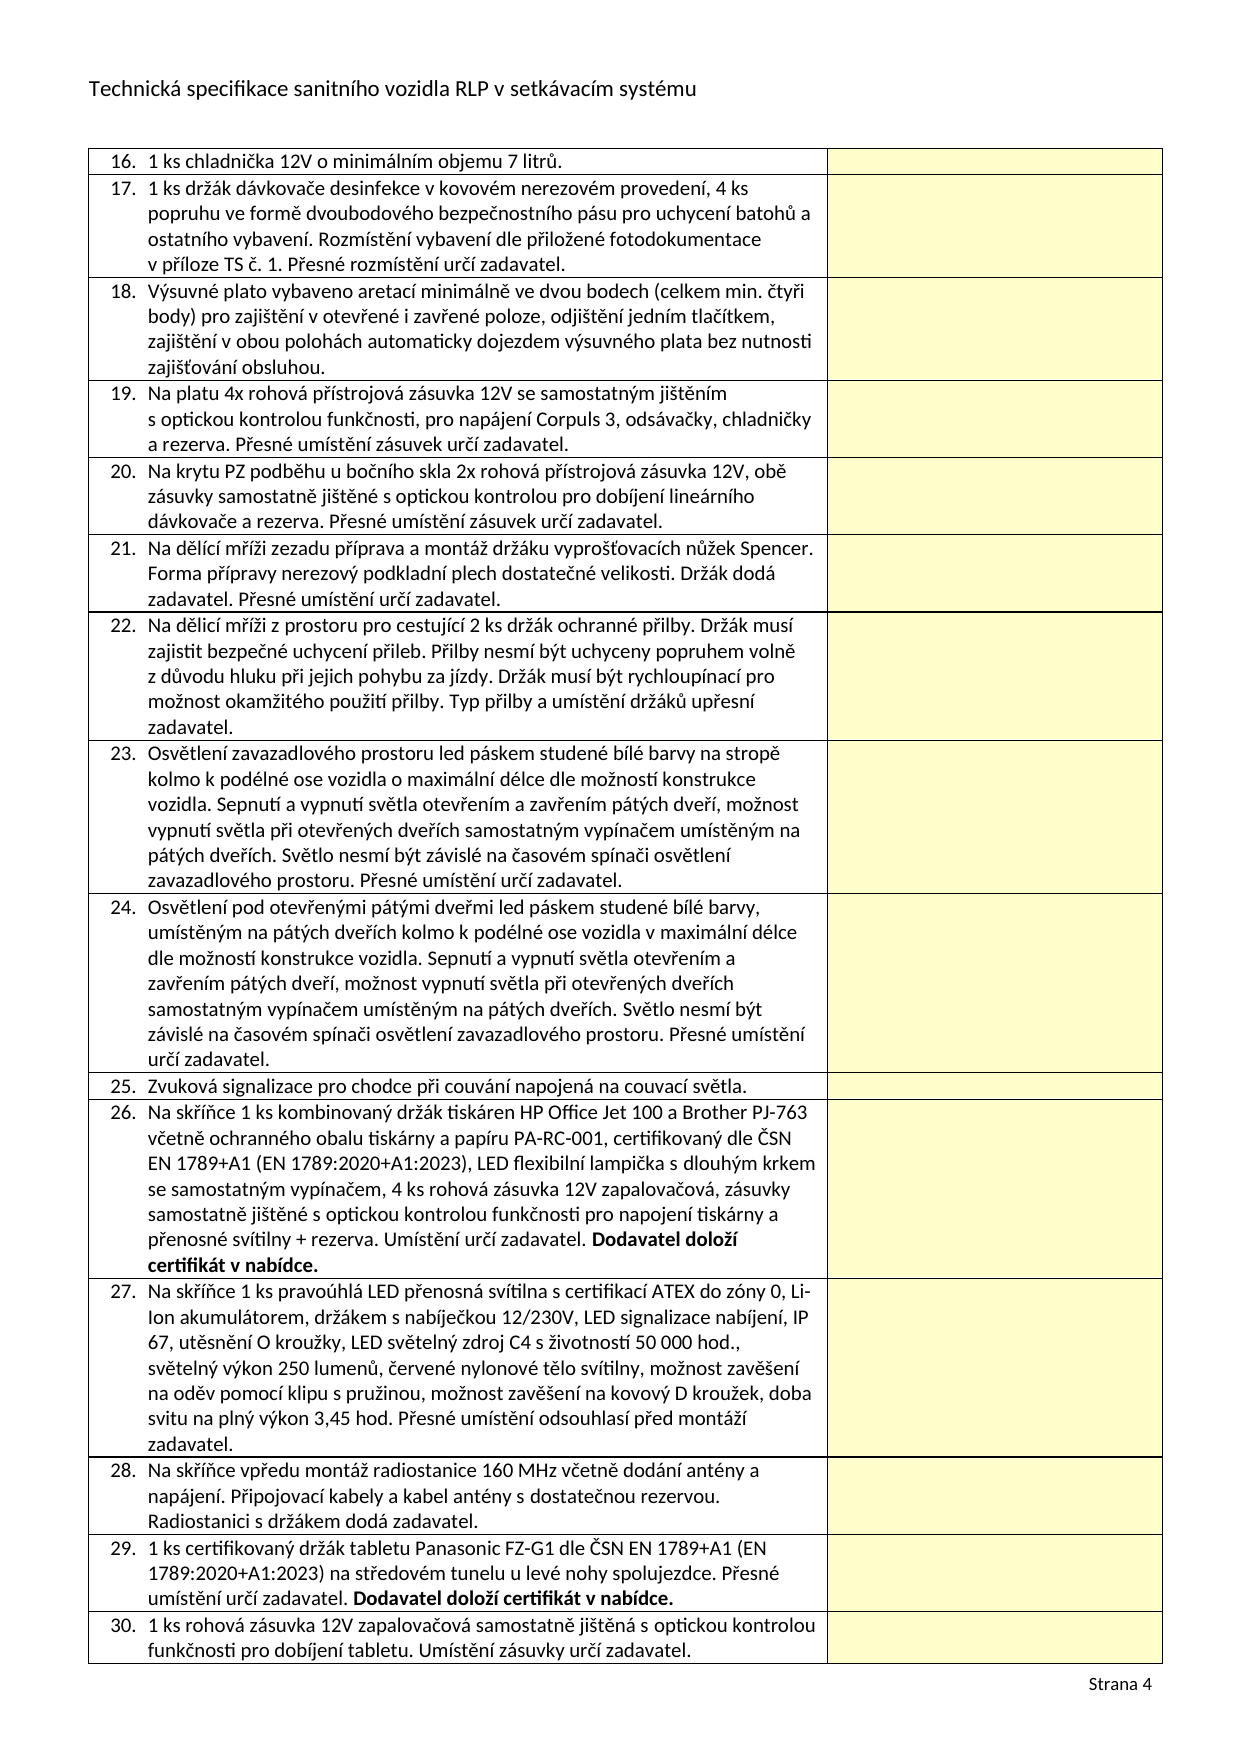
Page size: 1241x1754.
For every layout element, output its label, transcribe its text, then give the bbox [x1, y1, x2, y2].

table_cell Osvětlení zavazadlového prostoru led páskem studené bílé barvy na stropě kolmo k podélné ose vozidla o maximální délce dle možností konstrukce vozidla. Sepnutí a vypnutí světla otevřením a zavřením pátých dveří, možnost vypnutí světla při otevřených dveřích samostatným vypínačem umístěným na pátých dveřích. Světlo nesmí být závislé na časovém spínači osvětlení zavazadlového prostoru. Přesné umístění určí zadavatel. [89, 741, 827, 893]
table_cell [828, 1100, 1162, 1277]
table_cell [828, 149, 1162, 174]
table_cell Na dělicí mříži z prostoru pro cestující 2 ks držák ochranné přilby. Držák musí zajistit bezpečné uchycení přileb. Přilby nesmí být uchyceny popruhem volně z důvodu hluku při jejich pohybu za jízdy. Držák musí být rychloupínací pro možnost okamžitého použití přilby. Typ přilby a umístění držáků upřesní zadavatel. [89, 613, 827, 739]
table_cell Na dělící mříži zezadu příprava a montáž držáku vyprošťovacích nůžek Spencer. Forma přípravy nerezový podkladní plech dostatečné velikosti. Držák dodá zadavatel. Přesné umístění určí zadavatel. [89, 535, 827, 611]
table_cell [828, 1612, 1162, 1663]
table_cell Osvětlení pod otevřenými pátými dveřmi led páskem studené bílé barvy, umístěným na pátých dveřích kolmo k podélné ose vozidla v maximální délce dle možností konstrukce vozidla. Sepnutí a vypnutí světla otevřením a zavřením pátých dveří, možnost vypnutí světla při otevřených dveřích samostatným vypínačem umístěným na pátých dveřích. Světlo nesmí být závislé na časovém spínači osvětlení zavazadlového prostoru. Přesné umístění určí zadavatel. [89, 894, 827, 1072]
table_cell [828, 1279, 1162, 1456]
table_cell [828, 894, 1162, 1072]
table_cell [828, 175, 1162, 277]
table_cell [828, 278, 1162, 379]
table_cell [828, 1073, 1162, 1098]
table_cell [828, 1535, 1162, 1611]
table_cell [828, 613, 1162, 739]
table_cell Na platu 4x rohová přístrojová zásuvka 12V se samostatným jištěním s optickou kontrolou funkčnosti, pro napájení Corpuls 3, odsávačky, chladničky a rezerva. Přesné umístění zásuvek určí zadavatel. [89, 381, 827, 457]
table_cell Na skříňce vpředu montáž radiostanice 160 MHz včetně dodání antény a napájení. Připojovací kabely a kabel antény s dostatečnou rezervou. Radiostanici s držákem dodá zadavatel. [89, 1458, 827, 1534]
table_cell [828, 741, 1162, 893]
table_cell [828, 381, 1162, 457]
table_cell [828, 1458, 1162, 1534]
table_cell 1 ks certifikovaný držák tabletu Panasonic FZ-G1 dle ČSN EN 1789+A1 (EN 1789:2020+A1:2023) na středovém tunelu u levé nohy spolujezdce. Přesné umístění určí zadavatel. Dodavatel doloží certifikát v nabídce. [89, 1535, 827, 1611]
table_cell Výsuvné plato vybaveno aretací minimálně ve dvou bodech (celkem min. čtyři body) pro zajištění v otevřené i zavřené poloze, odjištění jedním tlačítkem, zajištění v obou polohách automaticky dojezdem výsuvného plata bez nutnosti zajišťování obsluhou. [89, 278, 827, 379]
table_cell Zvuková signalizace pro chodce při couvání napojená na couvací světla. [89, 1073, 827, 1098]
table_cell Na skříňce 1 ks kombinovaný držák tiskáren HP Office Jet 100 a Brother PJ-763 včetně ochranného obalu tiskárny a papíru PA-RC-001, certifikovaný dle ČSN EN 1789+A1 (EN 1789:2020+A1:2023), LED flexibilní lampička s dlouhým krkem se samostatným vypínačem, 4 ks rohová zásuvka 12V zapalovačová, zásuvky samostatně jištěné s optickou kontrolou funkčnosti pro napojení tiskárny a přenosné svítilny + rezerva. Umístění určí zadavatel. Dodavatel doloží certifikát v nabídce. [89, 1100, 827, 1277]
table_cell 1 ks držák dávkovače desinfekce v kovovém nerezovém provedení, 4 ks popruhu ve formě dvoubodového bezpečnostního pásu pro uchycení batohů a ostatního vybavení. Rozmístění vybavení dle přiložené fotodokumentace v příloze TS č. 1. Přesné rozmístění určí zadavatel. [89, 175, 827, 277]
table_cell 1 ks rohová zásuvka 12V zapalovačová samostatně jištěná s optickou kontrolou funkčnosti pro dobíjení tabletu. Umístění zásuvky určí zadavatel. [89, 1612, 827, 1663]
table_cell Na krytu PZ podběhu u bočního skla 2x rohová přístrojová zásuvka 12V, obě zásuvky samostatně jištěné s optickou kontrolou pro dobíjení lineárního dávkovače a rezerva. Přesné umístění zásuvek určí zadavatel. [89, 458, 827, 534]
table_cell 1 ks chladnička 12V o minimálním objemu 7 litrů. [89, 149, 827, 174]
table_cell Na skříňce 1 ks pravoúhlá LED přenosná svítilna s certifikací ATEX do zóny 0, Li-Ion akumulátorem, držákem s nabíječkou 12/230V, LED signalizace nabíjení, IP 67, utěsnění O kroužky, LED světelný zdroj C4 s životností 50 000 hod., světelný výkon 250 lumenů, červené nylonové tělo svítilny, možnost zavěšení na oděv pomocí klipu s pružinou, možnost zavěšení na kovový D kroužek, doba svitu na plný výkon 3,45 hod. Přesné umístění odsouhlasí před montáží zadavatel. [89, 1279, 827, 1456]
table_cell [828, 458, 1162, 534]
table_cell [828, 535, 1162, 611]
